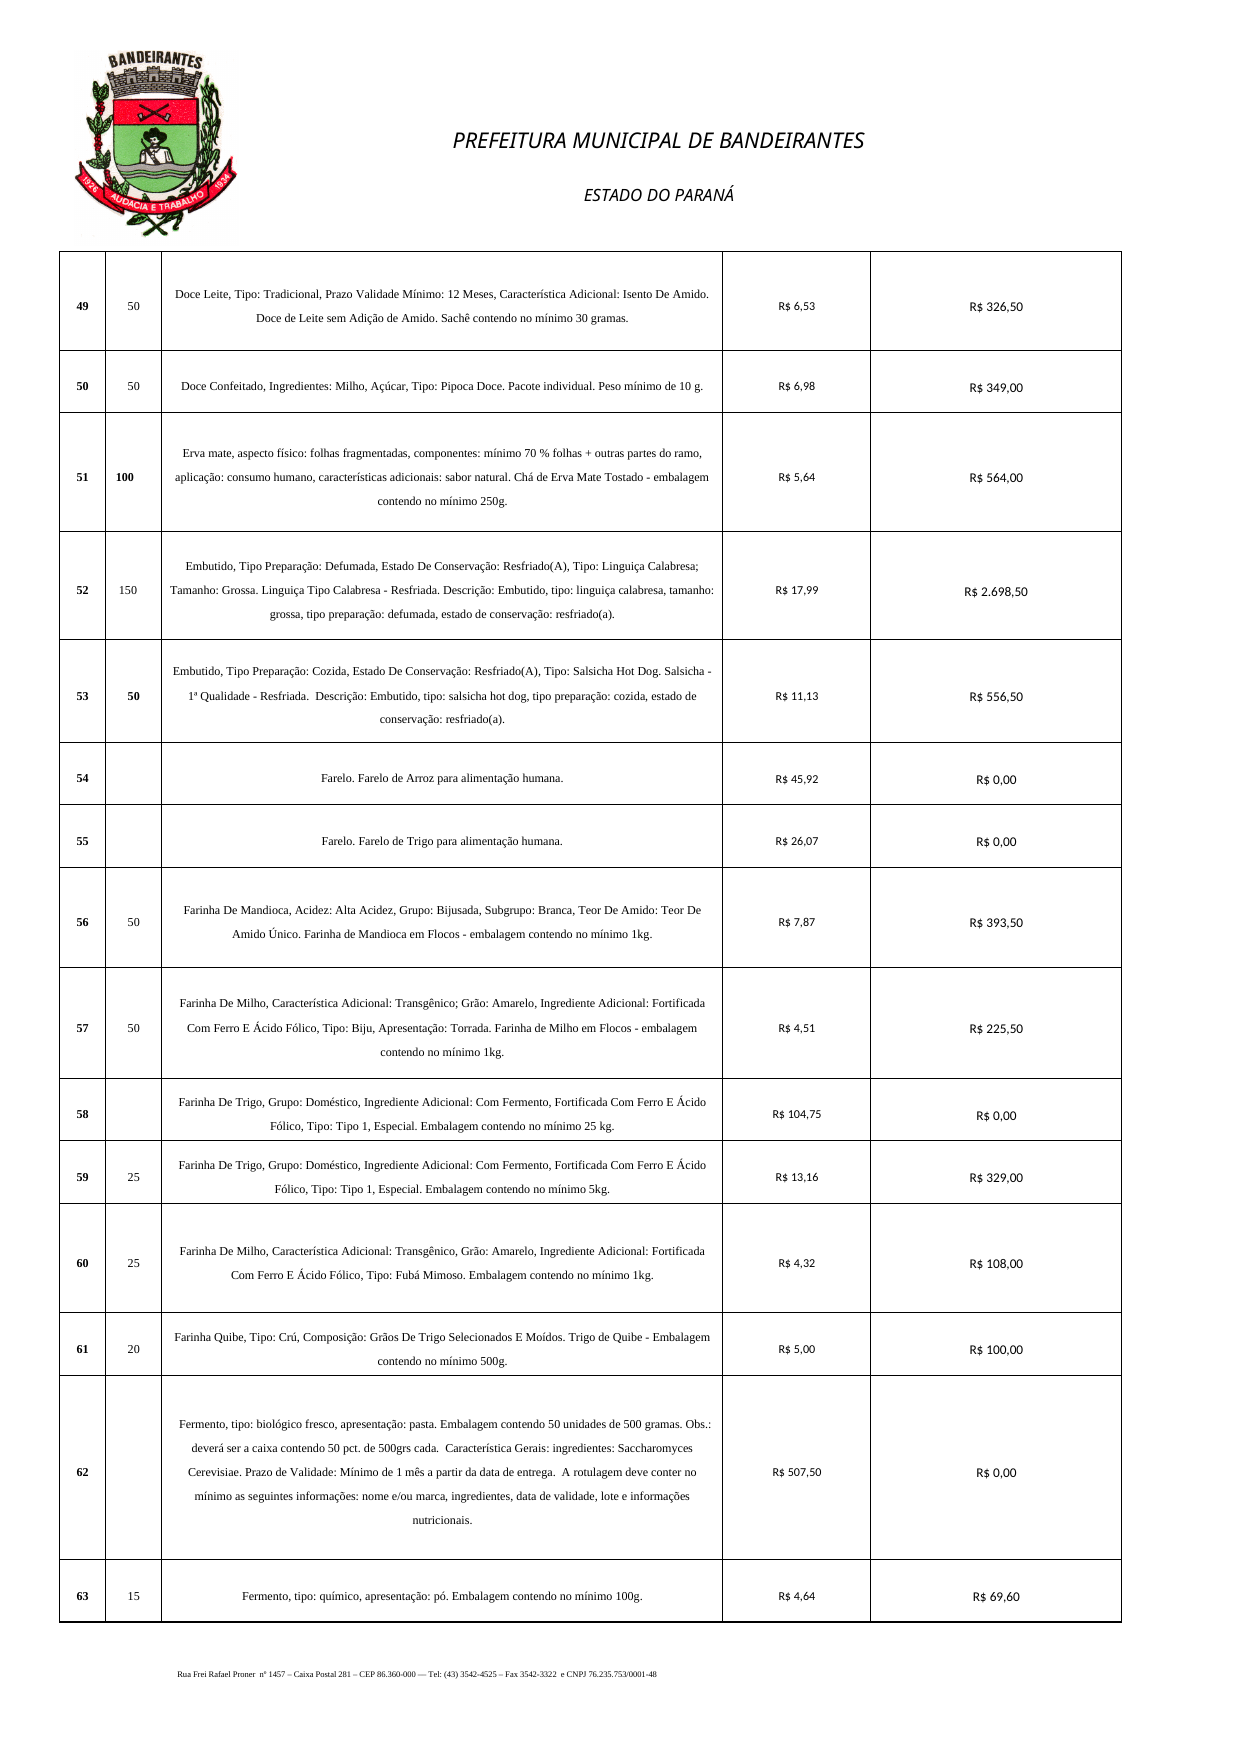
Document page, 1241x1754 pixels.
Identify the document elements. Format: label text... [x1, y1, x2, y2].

table_cell 53 [60, 640, 105, 742]
table_cell 50 [106, 351, 161, 412]
table_cell R$ 4,64 [723, 1560, 870, 1621]
table_cell R$ 225,50 [871, 968, 1121, 1078]
table_cell R$ 0,00 [871, 1079, 1121, 1140]
table_cell Farinha De Milho, Característica Adicional: Transgênico, Grão: Amarelo, Ingrediente Adicional: Fortificada Com Ferro E Ácido Fólico, Tipo: Fubá Mimoso. Embalagem contendo no mínimo 1kg. [162, 1204, 722, 1312]
table_cell Farelo. Farelo de Arroz para alimentação humana. [162, 743, 722, 804]
table_cell R$ 326,50 [871, 252, 1121, 349]
table_cell [106, 1376, 161, 1559]
picture [73, 50, 239, 246]
table_cell R$ 100,00 [871, 1313, 1121, 1374]
table_cell [106, 1079, 161, 1140]
table_cell [106, 805, 161, 867]
table_cell 60 [60, 1204, 105, 1312]
table_cell Erva mate, aspecto físico: folhas fragmentadas, componentes: mínimo 70 % folhas + outras partes do ramo, aplicação: consumo humano, características adicionais: sabor natural. Chá de Erva Mate Tostado - embalagem contendo no mínimo 250g. [162, 413, 722, 531]
table_cell Farinha De Milho, Característica Adicional: Transgênico; Grão: Amarelo, Ingrediente Adicional: Fortificada Com Ferro E Ácido Fólico, Tipo: Biju, Apresentação: Torrada. Farinha de Milho em Flocos - embalagem contendo no mínimo 1kg. [162, 968, 722, 1078]
table_cell R$ 507,50 [723, 1376, 870, 1559]
table_cell R$ 556,50 [871, 640, 1121, 742]
table_cell 50 [106, 252, 161, 349]
table_cell R$ 6,98 [723, 351, 870, 412]
table_cell R$ 7,87 [723, 868, 870, 967]
table_cell 25 [106, 1141, 161, 1203]
table_cell 100 [106, 413, 161, 531]
table_cell Fermento, tipo: químico, apresentação: pó. Embalagem contendo no mínimo 100g. [162, 1560, 722, 1621]
table_cell R$ 329,00 [871, 1141, 1121, 1203]
table_cell R$ 108,00 [871, 1204, 1121, 1312]
table_cell R$ 26,07 [723, 805, 870, 867]
table_cell R$ 6,53 [723, 252, 870, 349]
table_cell Doce Leite, Tipo: Tradicional, Prazo Validade Mínimo: 12 Meses, Característica Adicional: Isento De Amido. Doce de Leite sem Adição de Amido. Sachê contendo no mínimo 30 gramas. [162, 252, 722, 349]
table_cell Farelo. Farelo de Trigo para alimentação humana. [162, 805, 722, 867]
table_cell 61 [60, 1313, 105, 1374]
table_cell R$ 69,60 [871, 1560, 1121, 1621]
table_cell R$ 0,00 [871, 805, 1121, 867]
table_cell R$ 2.698,50 [871, 532, 1121, 638]
table_cell 55 [60, 805, 105, 867]
table_cell 52 [60, 532, 105, 638]
table_cell Farinha Quibe, Tipo: Crú, Composição: Grãos De Trigo Selecionados E Moídos. Trigo de Quibe - Embalagem contendo no mínimo 500g. [162, 1313, 722, 1374]
table_cell R$ 5,64 [723, 413, 870, 531]
table_cell Embutido, Tipo Preparação: Cozida, Estado De Conservação: Resfriado(A), Tipo: Salsicha Hot Dog. Salsicha - 1ª Qualidade - Resfriada. Descrição: Embutido, tipo: salsicha hot dog, tipo preparação: cozida, estado de conservação: resfriado(a). [162, 640, 722, 742]
table_cell 50 [106, 968, 161, 1078]
table_cell 25 [106, 1204, 161, 1312]
table_cell Embutido, Tipo Preparação: Defumada, Estado De Conservação: Resfriado(A), Tipo: Linguiça Calabresa; Tamanho: Grossa. Linguiça Tipo Calabresa - Resfriada. Descrição: Embutido, tipo: linguiça calabresa, tamanho: grossa, tipo preparação: defumada, estado de conservação: resfriado(a). [162, 532, 722, 638]
table_cell 50 [60, 351, 105, 412]
table_cell 51 [60, 413, 105, 531]
table_cell Doce Confeitado, Ingredientes: Milho, Açúcar, Tipo: Pipoca Doce. Pacote individual. Peso mínimo de 10 g. [162, 351, 722, 412]
table_cell R$ 0,00 [871, 1376, 1121, 1559]
table_cell 56 [60, 868, 105, 967]
table_cell 54 [60, 743, 105, 804]
table_cell 150 [106, 532, 161, 638]
table_cell R$ 104,75 [723, 1079, 870, 1140]
table_cell [106, 743, 161, 804]
table_cell R$ 349,00 [871, 351, 1121, 412]
table_cell R$ 4,32 [723, 1204, 870, 1312]
table_cell 49 [60, 252, 105, 349]
table_cell R$ 13,16 [723, 1141, 870, 1203]
table_cell Farinha De Trigo, Grupo: Doméstico, Ingrediente Adicional: Com Fermento, Fortificada Com Ferro E Ácido Fólico, Tipo: Tipo 1, Especial. Embalagem contendo no mínimo 25 kg. [162, 1079, 722, 1140]
table_cell 15 [106, 1560, 161, 1621]
table_cell R$ 45,92 [723, 743, 870, 804]
table_cell R$ 4,51 [723, 968, 870, 1078]
table_cell R$ 0,00 [871, 743, 1121, 804]
table_cell 58 [60, 1079, 105, 1140]
table_cell Fermento, tipo: biológico fresco, apresentação: pasta. Embalagem contendo 50 unidades de 500 gramas. Obs.: deverá ser a caixa contendo 50 pct. de 500grs cada. Característica Gerais: ingredientes: Saccharomyces Cerevisiae. Prazo de Validade: Mínimo de 1 mês a partir da data de entrega. A rotulagem deve conter no mínimo as seguintes informações: nome e/ou marca, ingredientes, data de validade, lote e informações nutricionais. [162, 1376, 722, 1559]
table_cell R$ 393,50 [871, 868, 1121, 967]
table_cell R$ 564,00 [871, 413, 1121, 531]
table_cell 63 [60, 1560, 105, 1621]
table_cell R$ 17,99 [723, 532, 870, 638]
table_cell R$ 5,00 [723, 1313, 870, 1374]
table_cell R$ 11,13 [723, 640, 870, 742]
table_cell Farinha De Trigo, Grupo: Doméstico, Ingrediente Adicional: Com Fermento, Fortificada Com Ferro E Ácido Fólico, Tipo: Tipo 1, Especial. Embalagem contendo no mínimo 5kg. [162, 1141, 722, 1203]
table_cell 59 [60, 1141, 105, 1203]
table_cell 50 [106, 868, 161, 967]
table_cell 20 [106, 1313, 161, 1374]
table_cell Farinha De Mandioca, Acidez: Alta Acidez, Grupo: Bijusada, Subgrupo: Branca, Teor De Amido: Teor De Amido Único. Farinha de Mandioca em Flocos - embalagem contendo no mínimo 1kg. [162, 868, 722, 967]
table_cell 57 [60, 968, 105, 1078]
table_cell 50 [106, 640, 161, 742]
table_cell 62 [60, 1376, 105, 1559]
